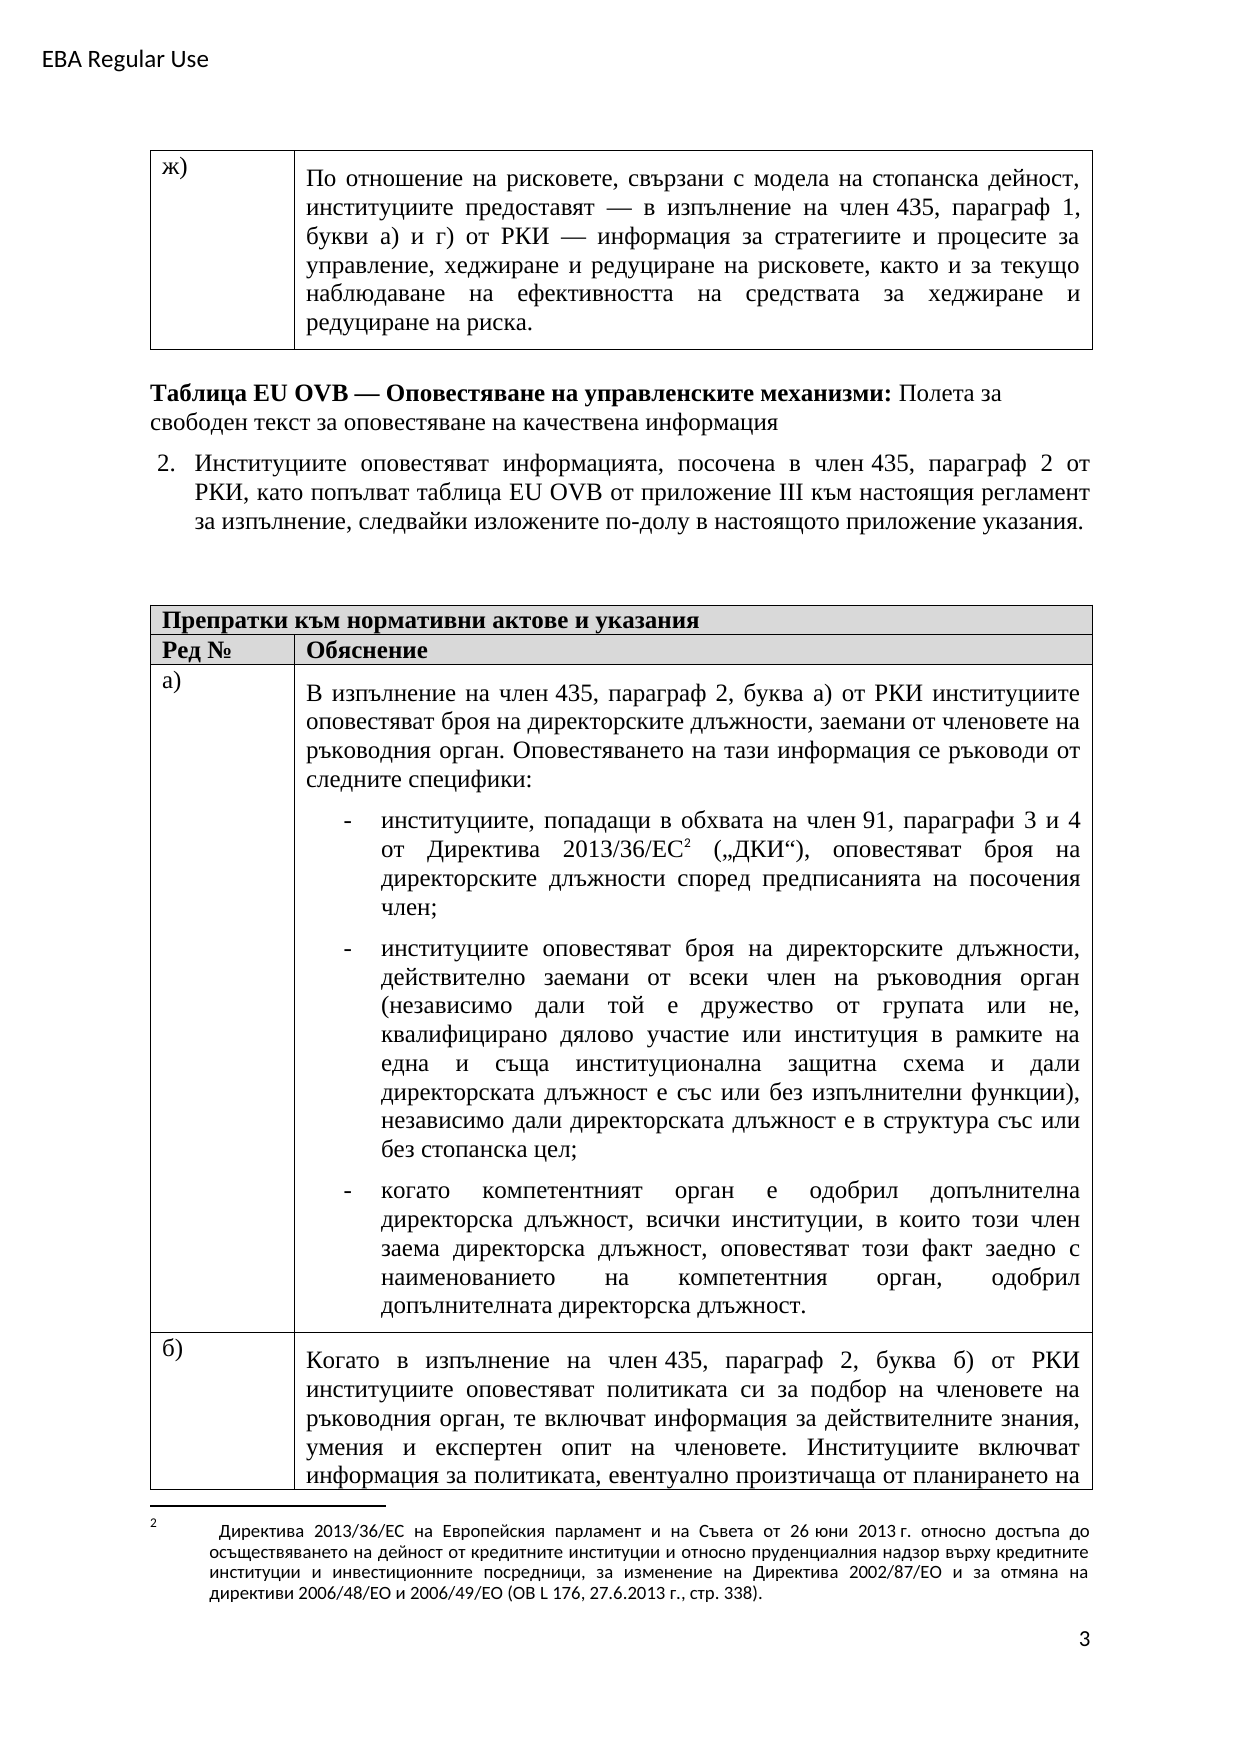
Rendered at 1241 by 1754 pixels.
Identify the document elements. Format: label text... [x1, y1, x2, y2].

table_cell Ред № [151, 635, 294, 664]
table_cell б) [151, 1333, 294, 1489]
table_cell а) [151, 665, 294, 1332]
list Институциите оповестяват информацията, посочена в член 435, параграф 2 от РКИ, като попълват таблица EU OVB от приложение III към настоящия регламент за изпълнение, следвайки изложените по-долу в настоящото приложение указания. [157, 448, 1090, 534]
table_header Препратки към нормативни актове и указания [151, 606, 1092, 634]
table_cell В изпълнение на член 435, параграф 2, буква а) от РКИ институциите оповестяват броя на директорските длъжности, заемани от членовете на ръководния орган. Оповестяването на тази информация се ръководи от следните специфики: институциите, попадащи в обхвата на член 91, параграфи 3 и 4 от Директива 2013/36/ЕС („ДКИ“), оповестяват броя на директорските длъжности според предписанията на посочения член; институциите оповестяват броя на директорските длъжности, действително заемани от всеки член на ръководния орган (независимо дали той е дружество от групата или не, квалифицирано дялово участие или институция в рамките на една и съща институционална защитна схема и дали директорската длъжност е със или без изпълнителни функции), независимо дали директорската длъжност е в структура със или без стопанска цел; когато компетентният орган е одобрил допълнителна директорска длъжност, всички институции, в които този член заема директорска длъжност, оповестяват този факт заедно с наименованието на компетентния орган, одобрил допълнителната директорска длъжност. [295, 665, 1092, 1332]
table_cell По отношение на рисковете, свързани с модела на стопанска дейност, институциите предоставят — в изпълнение на член 435, параграф 1, букви а) и г) от РКИ — информация за стратегиите и процесите за управление, хеджиране и редуциране на рисковете, както и за текущо наблюдаване на ефективността на средствата за хеджиране и редуциране на риска. [295, 151, 1092, 348]
table_cell ж) [151, 151, 294, 348]
table_cell Обяснение [295, 635, 1092, 664]
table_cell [295, 1333, 1092, 1489]
text Таблица EU OVB — Оповестяване на управленските механизми: Полета за свободен текст за оповестяване на качествена информация [150, 378, 1090, 436]
